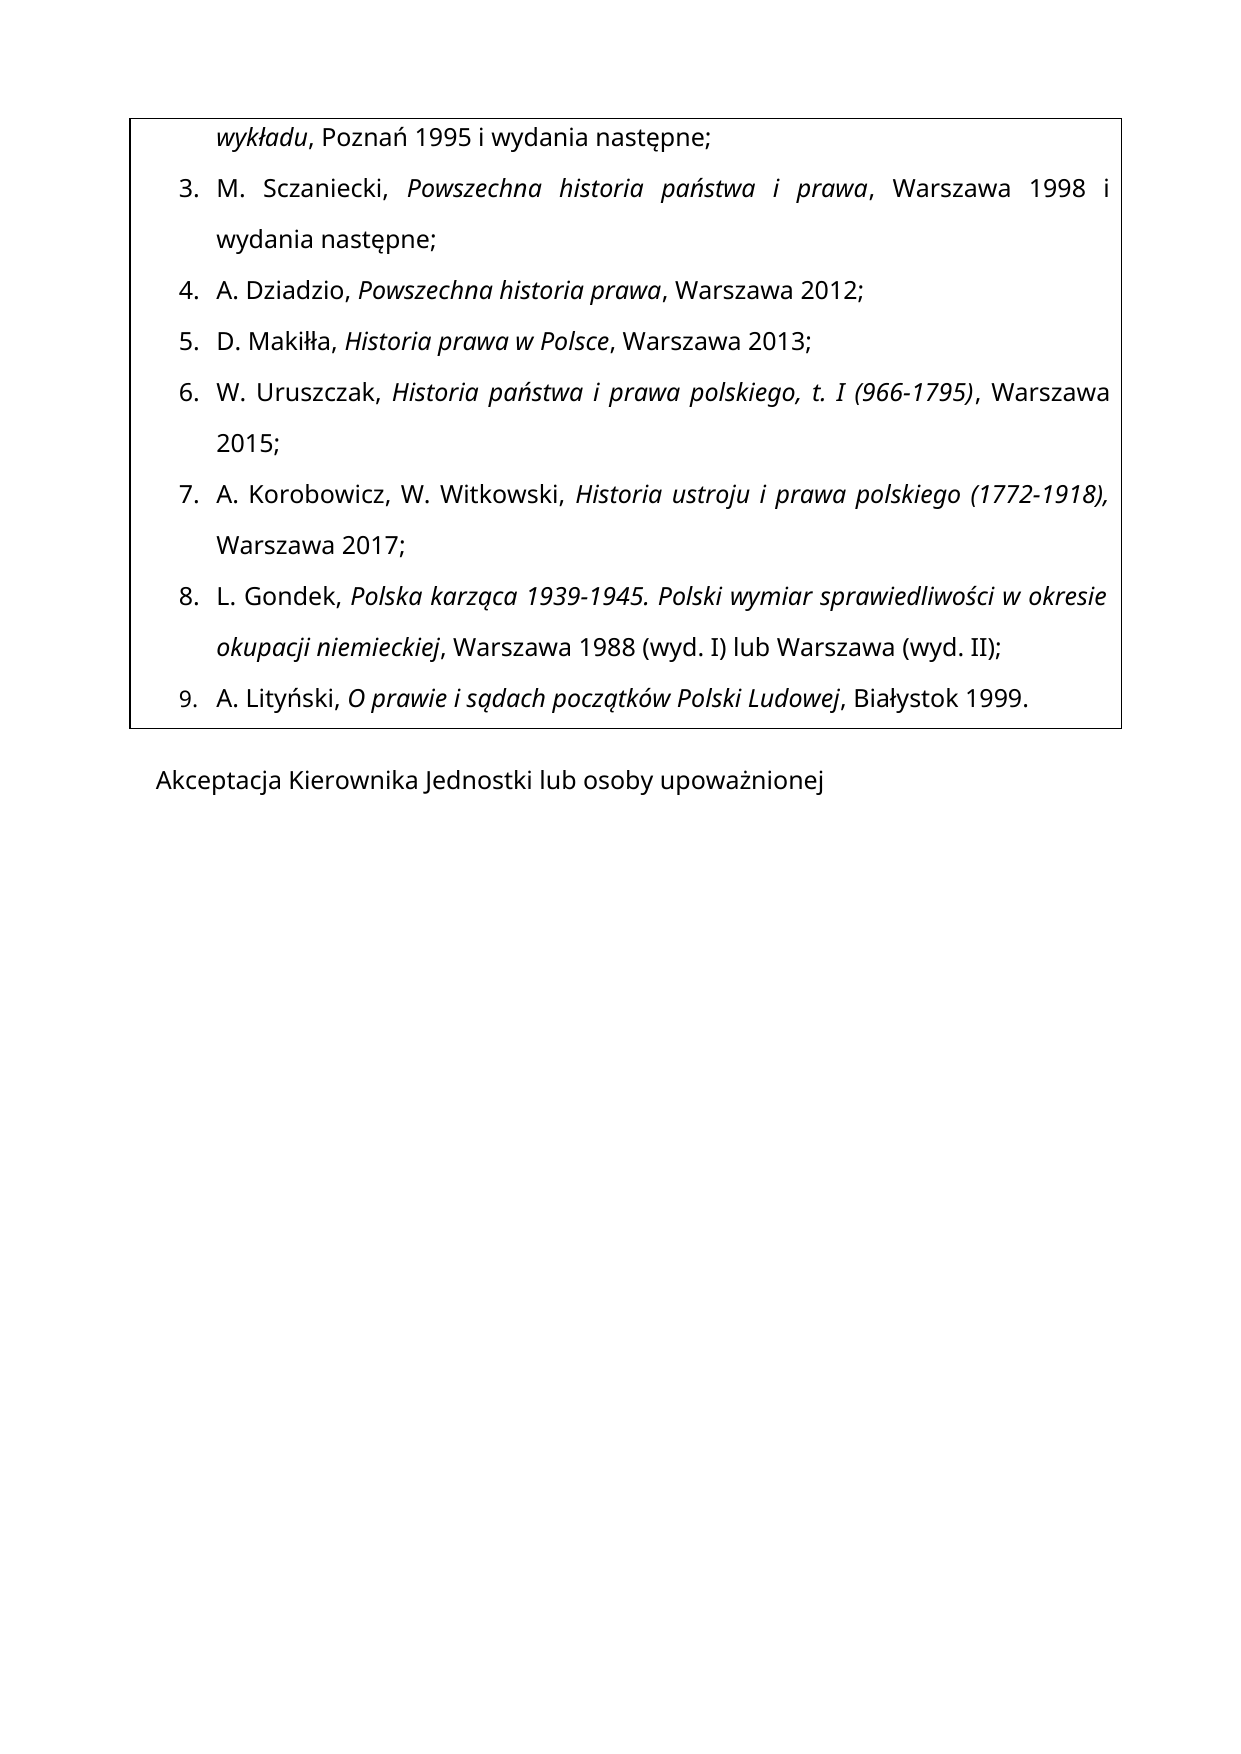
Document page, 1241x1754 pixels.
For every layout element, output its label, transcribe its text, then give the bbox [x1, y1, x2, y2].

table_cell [131, 119, 1121, 728]
text Akceptacja Kierownika Jednostki lub osoby upoważnionej [156, 763, 1122, 797]
